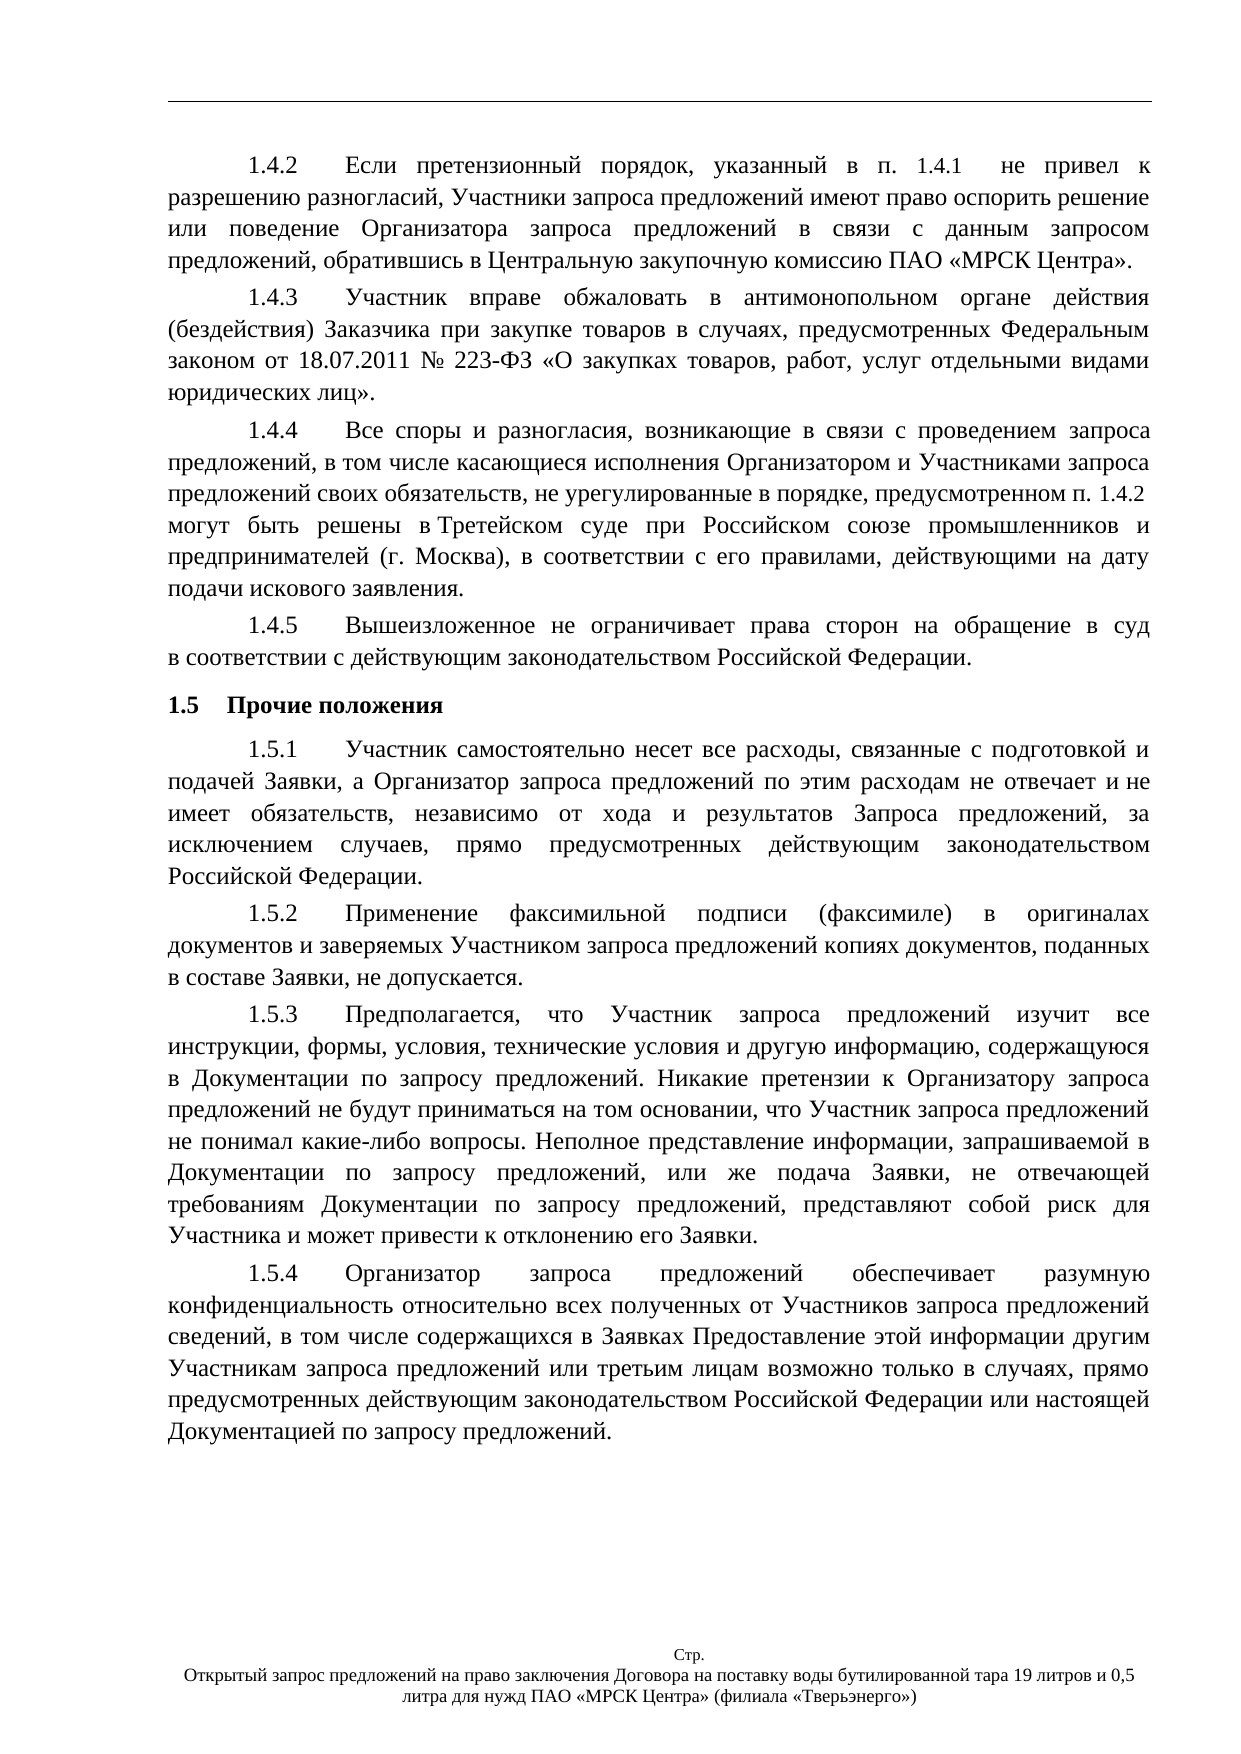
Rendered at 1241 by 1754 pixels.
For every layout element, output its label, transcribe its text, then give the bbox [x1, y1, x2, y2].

list Организатор запроса предложений обеспечивает разумную конфиденциальность относительно всех полученных от Участников запроса предложений сведений, в том числе содержащихся в Заявках Предоставление этой информации другим Участникам запроса предложений или третьим лицам возможно только в случаях, прямо предусмотренных действующим законодательством Российской Федерации или настоящей Документацией по запросу предложений. [168, 1258, 1150, 1445]
list Предполагается, что Участник запроса предложений изучит все инструкции, формы, условия, технические условия и другую информацию, содержащуюся в Документации по запросу предложений. Никакие претензии к Организатору запроса предложений не будут приниматься на том основании, что Участник запроса предложений не понимал какие-либо вопросы. Неполное представление информации, запрашиваемой в Документации по запросу предложений, или же подача Заявки, не отвечающей требованиям Документации по запросу предложений, представляют собой риск для Участника и может привести к отклонению его Заявки. [168, 999, 1150, 1249]
list Участник самостоятельно несет все расходы, связанные с подготовкой и подачей Заявки, а Организатор запроса предложений по этим расходам не отвечает и не имеет обязательств, независимо от хода и результатов Запроса предложений, за исключением случаев, прямо предусмотренных действующим законодательством Российской Федерации. [168, 734, 1150, 889]
list Применение факсимильной подписи (факсимиле) в оригиналах документов и заверяемых Участником запроса предложений копиях документов, поданных в составе Заявки, не допускается. [168, 898, 1150, 990]
list Участник вправе обжаловать в антимонопольном органе действия (бездействия) Заказчика при закупке товаров в случаях, предусмотренных Федеральным законом от 18.07.2011 № 223-ФЗ «О закупках товаров, работ, услуг отдельными видами юридических лиц». [168, 282, 1150, 406]
list Вышеизложенное не ограничивает права сторон на обращение в суд в соответствии с действующим законодательством Российской Федерации. [168, 611, 1150, 671]
subtitle Прочие положения [168, 690, 1152, 719]
list Если претензионный порядок, указанный в п. 1.4.1 не привел к разрешению разногласий, Участники запроса предложений имеют право оспорить решение или поведение Организатора запроса предложений в связи с данным запросом предложений, обратившись в Центральную закупочную комиссию ПАО «МРСК Центра». [168, 150, 1150, 273]
list Все споры и разногласия, возникающие в связи с проведением запроса предложений, в том числе касающиеся исполнения Организатором и Участниками запроса предложений своих обязательств, не урегулированные в порядке, предусмотренном п. 1.4.2 могут быть решены в Третейском суде при Российском союзе промышленников и предпринимателей (г. Москва), в соответствии с его правилами, действующими на дату подачи искового заявления. [168, 415, 1150, 602]
